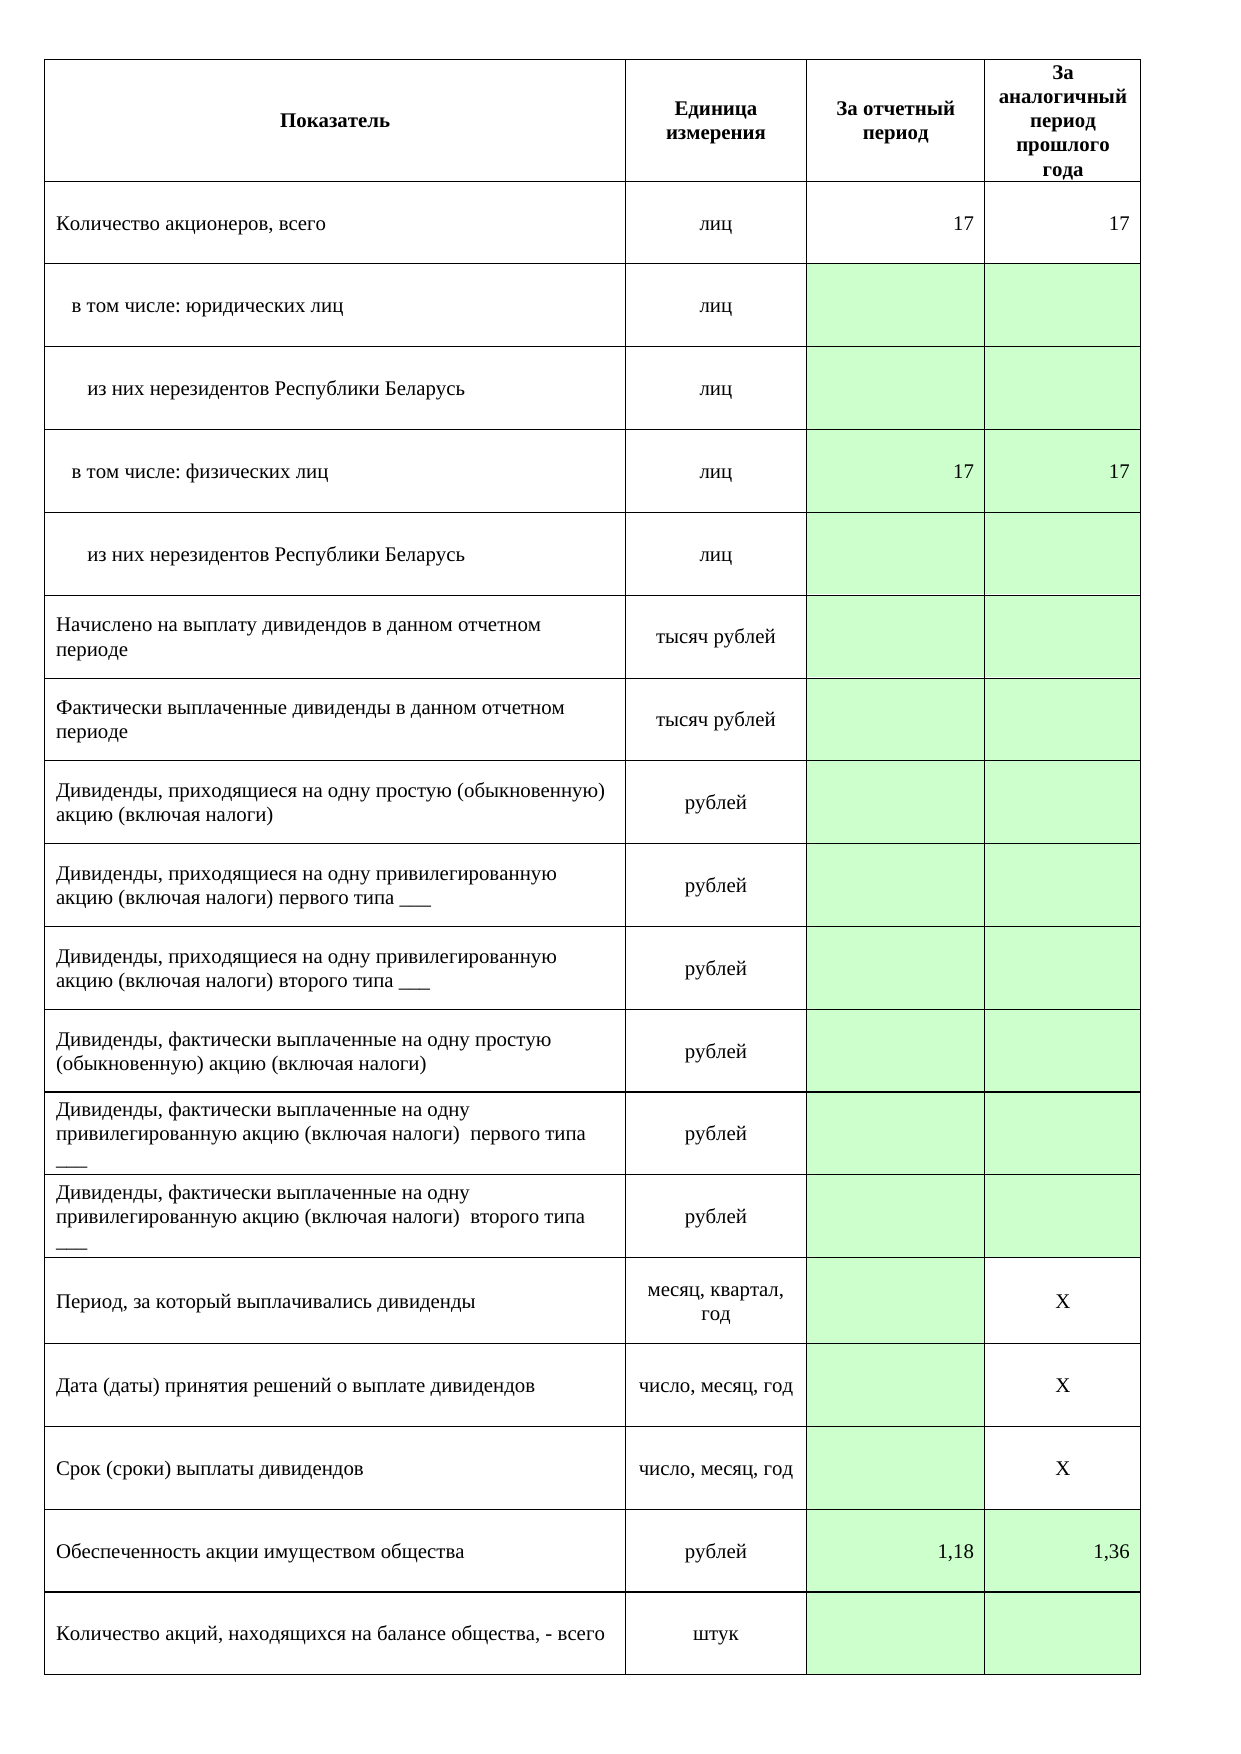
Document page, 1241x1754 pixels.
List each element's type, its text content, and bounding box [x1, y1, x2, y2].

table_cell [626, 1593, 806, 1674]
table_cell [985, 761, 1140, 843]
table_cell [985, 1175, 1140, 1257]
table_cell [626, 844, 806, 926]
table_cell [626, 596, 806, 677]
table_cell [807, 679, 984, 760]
table_cell За аналогичный период прошлого года [985, 60, 1140, 181]
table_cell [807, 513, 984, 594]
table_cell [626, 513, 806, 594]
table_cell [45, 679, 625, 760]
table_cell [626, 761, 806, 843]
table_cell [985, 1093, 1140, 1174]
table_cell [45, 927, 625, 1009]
table_cell 17 [807, 182, 984, 263]
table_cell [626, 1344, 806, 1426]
table_cell из них нерезидентов Республики Беларусь [45, 347, 625, 429]
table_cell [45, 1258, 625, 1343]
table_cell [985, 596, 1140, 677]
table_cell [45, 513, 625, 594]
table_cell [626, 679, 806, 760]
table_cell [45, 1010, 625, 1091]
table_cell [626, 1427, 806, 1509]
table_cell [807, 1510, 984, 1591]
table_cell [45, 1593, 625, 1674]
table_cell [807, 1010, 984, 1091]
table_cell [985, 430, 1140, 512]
table_cell [807, 347, 984, 429]
table_cell лиц [626, 430, 806, 512]
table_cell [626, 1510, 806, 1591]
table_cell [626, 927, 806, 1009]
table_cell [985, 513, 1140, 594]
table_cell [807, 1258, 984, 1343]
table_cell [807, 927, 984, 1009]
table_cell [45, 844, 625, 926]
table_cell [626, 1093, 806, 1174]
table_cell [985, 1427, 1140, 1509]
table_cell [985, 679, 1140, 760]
table_cell Показатель [45, 60, 625, 181]
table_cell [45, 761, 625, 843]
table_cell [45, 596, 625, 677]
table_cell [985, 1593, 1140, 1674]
table_cell лиц [626, 264, 806, 346]
table_cell [985, 264, 1140, 346]
table_cell в том числе: физических лиц [45, 430, 625, 512]
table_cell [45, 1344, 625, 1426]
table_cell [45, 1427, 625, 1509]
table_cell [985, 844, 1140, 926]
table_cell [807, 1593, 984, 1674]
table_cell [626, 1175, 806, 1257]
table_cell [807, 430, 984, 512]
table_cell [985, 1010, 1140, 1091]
table_cell лиц [626, 182, 806, 263]
table_cell в том числе: юридических лиц [45, 264, 625, 346]
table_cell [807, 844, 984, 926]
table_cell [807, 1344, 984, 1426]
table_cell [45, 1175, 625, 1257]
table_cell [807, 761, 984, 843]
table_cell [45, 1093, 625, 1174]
table_cell [807, 264, 984, 346]
table_cell [985, 347, 1140, 429]
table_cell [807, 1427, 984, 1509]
table_cell За отчетный период [807, 60, 984, 181]
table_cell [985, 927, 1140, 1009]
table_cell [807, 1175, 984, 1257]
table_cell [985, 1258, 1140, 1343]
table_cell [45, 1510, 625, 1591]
table_cell Единица измерения [626, 60, 806, 181]
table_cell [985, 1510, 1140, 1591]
table_cell 17 [985, 182, 1140, 263]
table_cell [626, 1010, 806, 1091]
table_cell лиц [626, 347, 806, 429]
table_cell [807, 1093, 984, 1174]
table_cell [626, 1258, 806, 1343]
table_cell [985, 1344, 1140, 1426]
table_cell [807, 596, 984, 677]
table_cell Количество акционеров, всего [45, 182, 625, 263]
